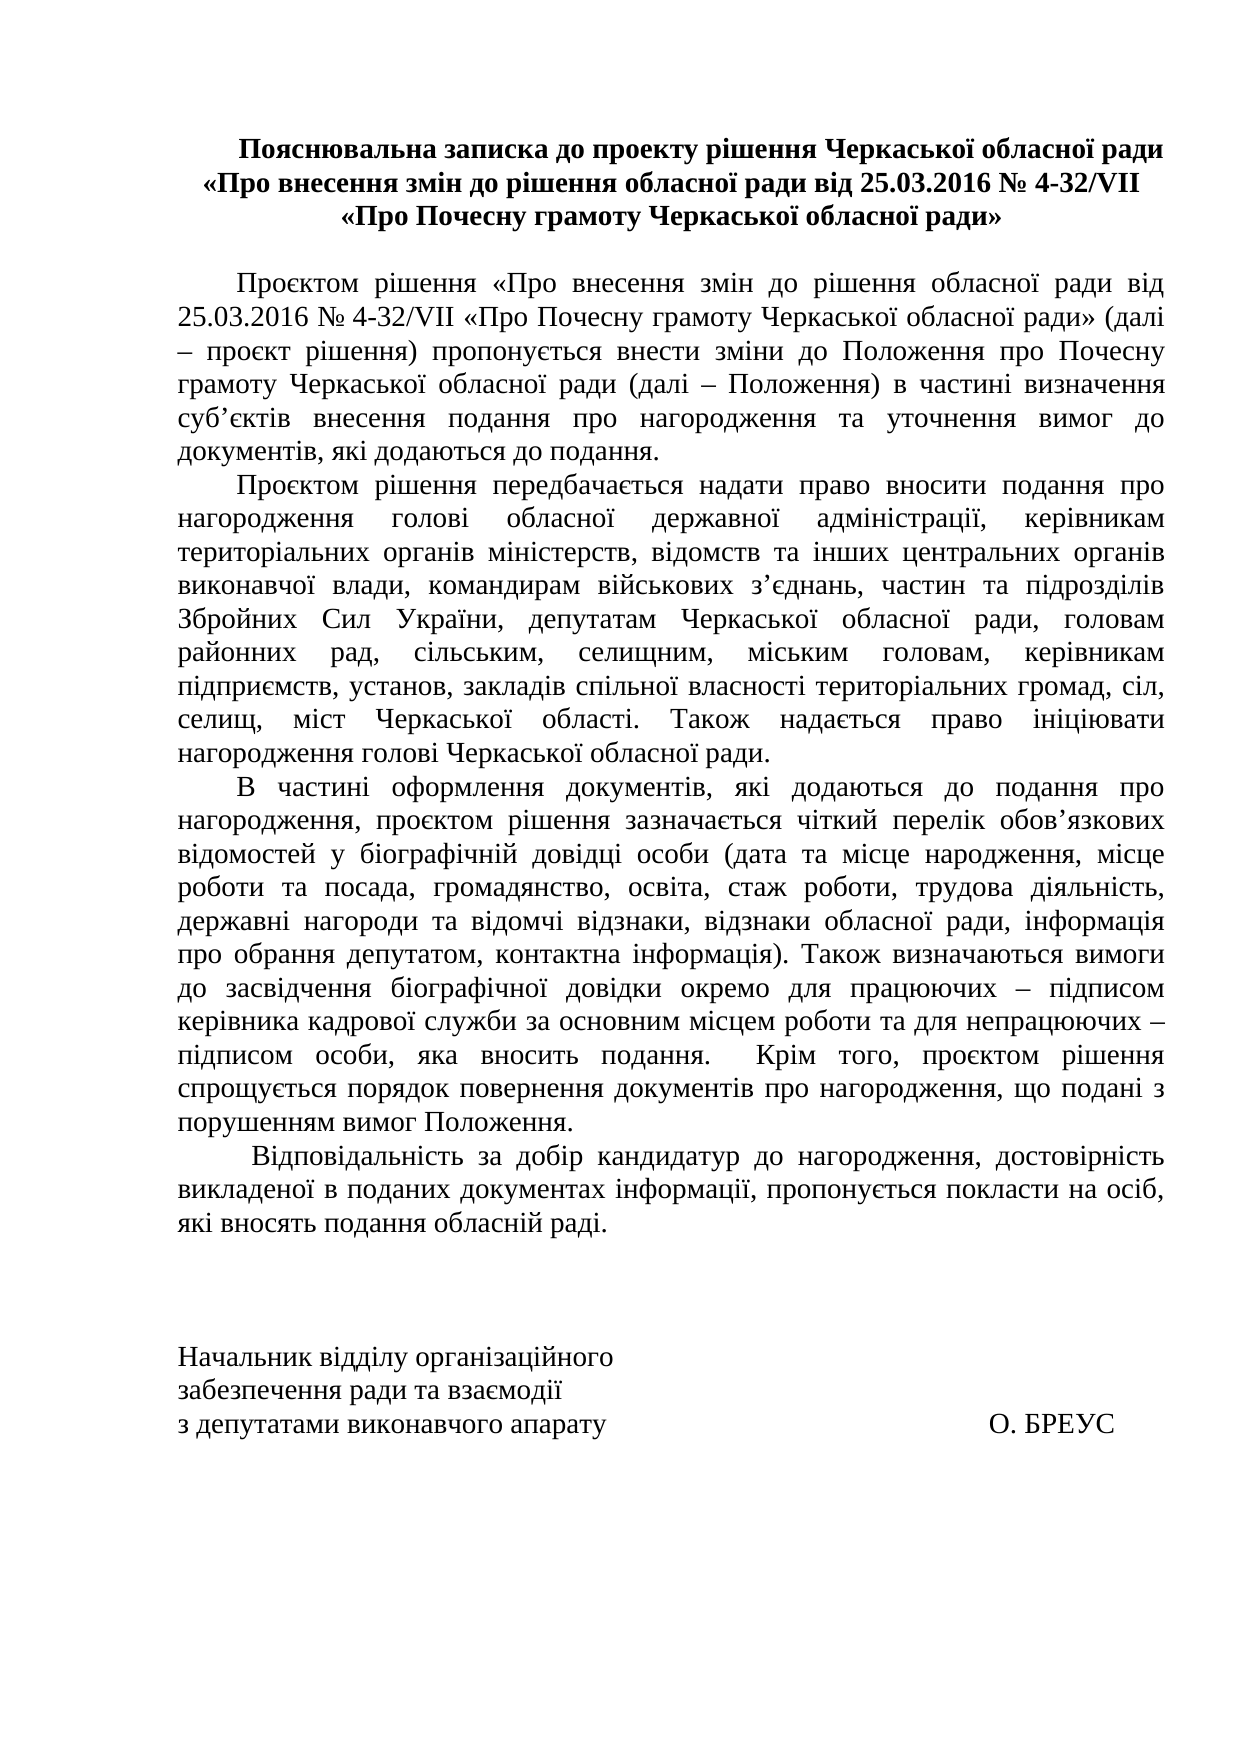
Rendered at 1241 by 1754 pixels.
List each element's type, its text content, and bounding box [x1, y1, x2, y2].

text Проєктом рішення передбачається надати право вносити подання про нагородження голові обласної державної адміністрації, керівникам територіальних органів міністерств, відомств та інших центральних органів виконавчої влади, командирам військових з’єднань, частин та підрозділів Збройних Сил України, депутатам Черкаської обласної ради, головам районних рад, сільським, селищним, міським головам, керівникам підприємств, установ, закладів спільної власності територіальних громад, сіл, селищ, міст Черкаської області. Також надається право ініціювати нагородження голові Черкаської обласної ради. [177, 467, 1166, 769]
text Відповідальність за добір кандидатур до нагородження, достовірність викладеної в поданих документах інформації, пропонується покласти на осіб, які вносять подання обласній раді. [177, 1138, 1166, 1238]
text Начальник відділу організаційного [177, 1339, 1166, 1372]
text забезпечення ради та взаємодії з депутатами виконавчого апарату О. БРЕУС [177, 1372, 1166, 1439]
text Пояснювальна записка до проекту рішення Черкаської обласної ради «Про внесення змін до рішення обласної ради від 25.03.2016 № 4-32/VIІ «Про Почесну грамоту Черкаської обласної ради» [177, 131, 1166, 232]
text Проєктом рішення «Про внесення змін до рішення обласної ради від 25.03.2016 № 4-32/VIІ «Про Почесну грамоту Черкаської обласної ради» (далі – проєкт рішення) пропонується внести зміни до Положення про Почесну грамоту Черкаської обласної ради (далі – Положення) в частині визначення суб’єктів внесення подання про нагородження та уточнення вимог до документів, які додаються до подання. [177, 266, 1166, 467]
text В частині оформлення документів, які додаються до подання про нагородження, проєктом рішення зазначається чіткий перелік обов’язкових відомостей у біографічній довідці особи (дата та місце народження, місце роботи та посада, громадянство, освіта, стаж роботи, трудова діяльність, державні нагороди та відомчі відзнаки, відзнаки обласної ради, інформація про обрання депутатом, контактна інформація). Також визначаються вимоги до засвідчення біографічної довідки окремо для працюючих – підписом керівника кадрової служби за основним місцем роботи та для непрацюючих – підписом особи, яка вносить подання. Крім того, проєктом рішення спрощується порядок повернення документів про нагородження, що подані з порушенням вимог Положення. [177, 769, 1166, 1138]
